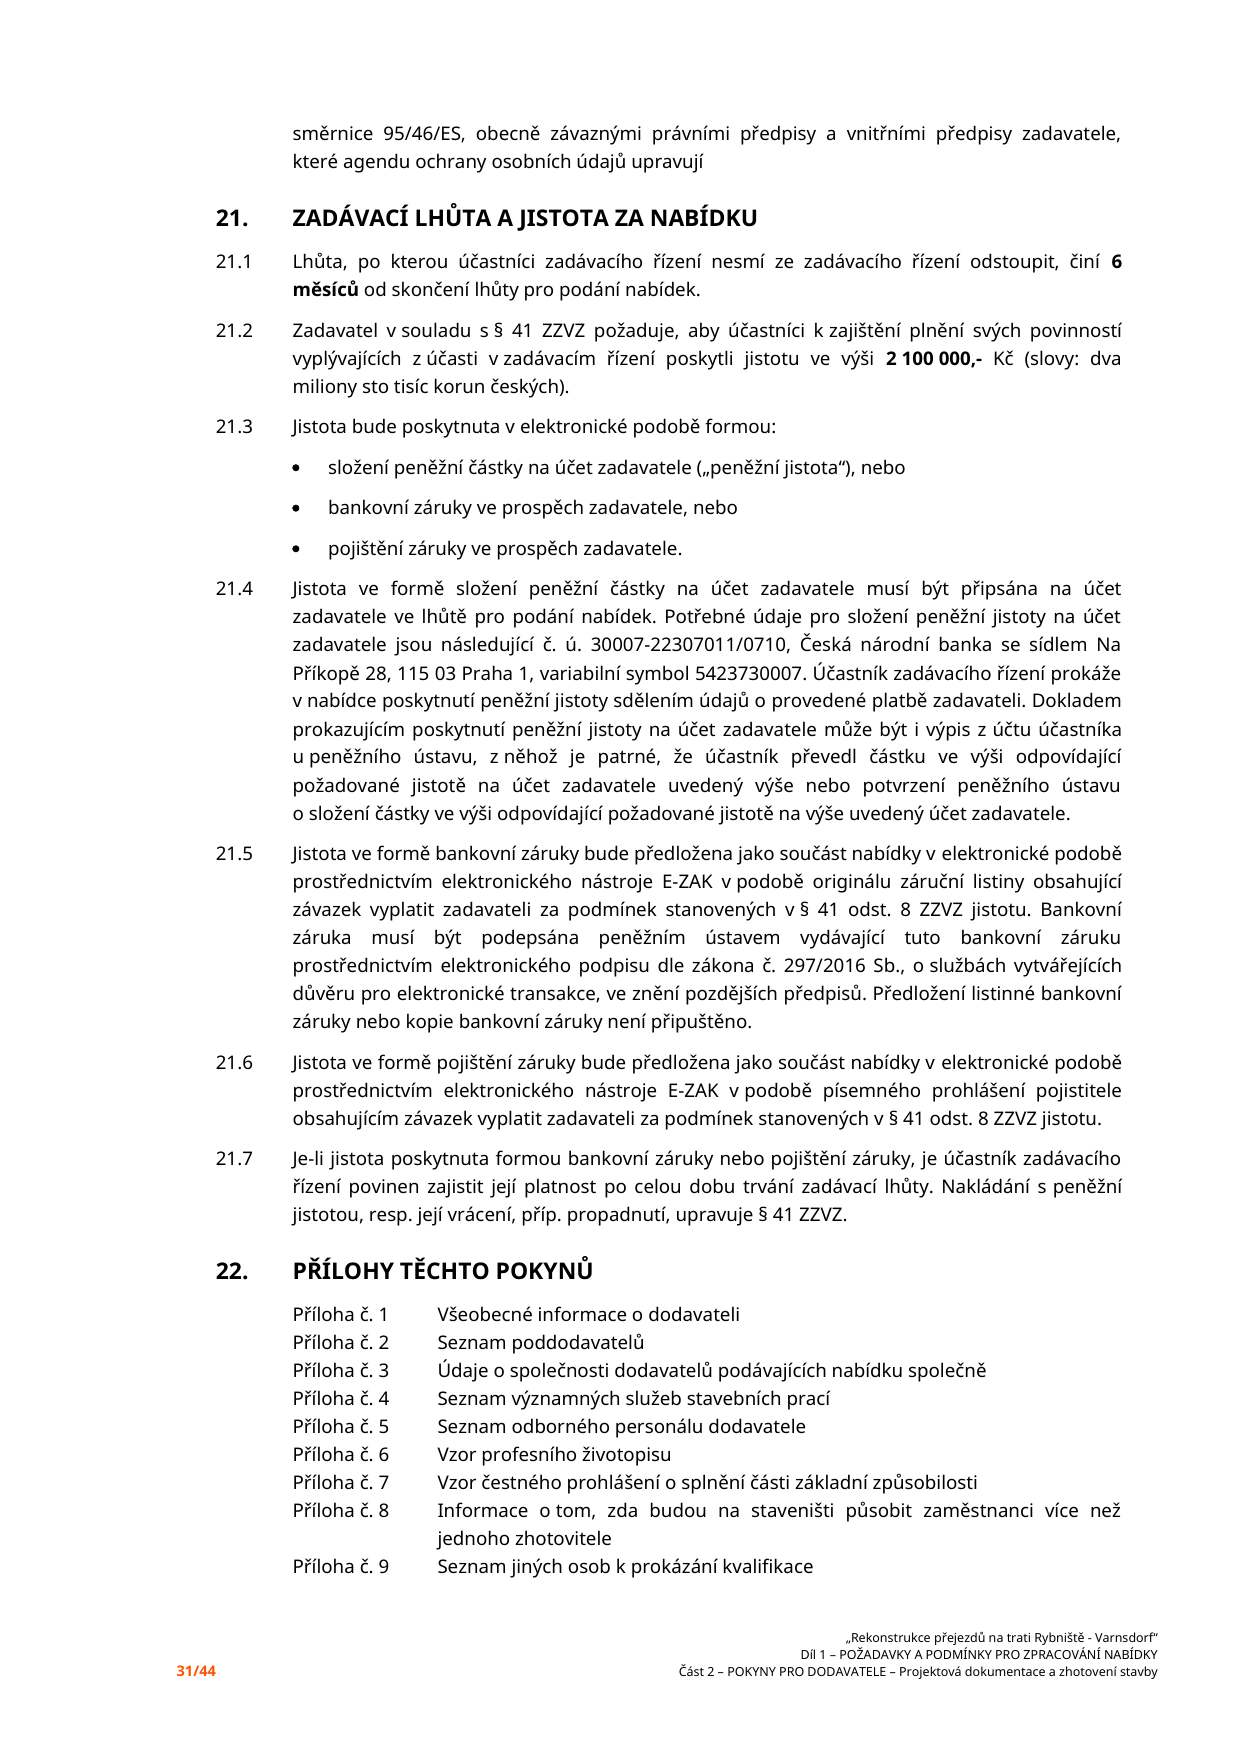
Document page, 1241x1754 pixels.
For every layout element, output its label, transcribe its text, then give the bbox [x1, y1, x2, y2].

text Příloha č. 9 Seznam jiných osob k prokázání kvalifikace [292, 1554, 1122, 1579]
text PŘÍLOHY TĚCHTO POKYNŮ [216, 1255, 1122, 1286]
text Příloha č. 5 Seznam odborného personálu dodavatele [292, 1414, 1122, 1439]
text Jistota ve formě bankovní záruky bude předložena jako součást nabídky v elektronické podobě prostřednictvím elektronického nástroje E-ZAK v podobě originálu záruční listiny obsahující závazek vyplatit zadavateli za podmínek stanovených v § 41 odst. 8 ZZVZ jistotu. Bankovní záruka musí být podepsána peněžním ústavem vydávající tuto bankovní záruku prostřednictvím elektronického podpisu dle zákona č. 297/2016 Sb., o službách vytvářejících důvěru pro elektronické transakce, ve znění pozdějších předpisů. Předložení listinné bankovní záruky nebo kopie bankovní záruky není připuštěno. [216, 840, 1122, 1034]
text pojištění záruky ve prospěch zadavatele. [292, 535, 1122, 561]
text Příloha č. 7 Vzor čestného prohlášení o splnění části základní způsobilosti [292, 1470, 1122, 1495]
text Příloha č. 8 Informace o tom, zda budou na staveništi působit zaměstnanci více než jednoho zhotovitele [292, 1498, 1122, 1551]
text Je-li jistota poskytnuta formou bankovní záruky nebo pojištění záruky, je účastník zadávacího řízení povinen zajistit její platnost po celou dobu trvání zadávací lhůty. Nakládání s peněžní jistotou, resp. její vrácení, příp. propadnutí, upravuje § 41 ZZVZ. [216, 1146, 1122, 1227]
text Jistota ve formě pojištění záruky bude předložena jako součást nabídky v elektronické podobě prostřednictvím elektronického nástroje E-ZAK v podobě písemného prohlášení pojistitele obsahujícím závazek vyplatit zadavateli za podmínek stanovených v § 41 odst. 8 ZZVZ jistotu. [216, 1049, 1122, 1131]
text Příloha č. 6 Vzor profesního životopisu [292, 1442, 1122, 1467]
text Lhůta, po kterou účastníci zadávacího řízení nesmí ze zadávacího řízení odstoupit, činí 6 měsíců od skončení lhůty pro podání nabídek. [216, 248, 1122, 302]
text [216, 121, 1122, 174]
text Příloha č. 3 Údaje o společnosti dodavatelů podávajících nabídku společně [292, 1358, 1122, 1383]
text Zadavatel v souladu s § 41 ZZVZ požaduje, aby účastníci k zajištění plnění svých povinností vyplývajících z účasti v zadávacím řízení poskytli jistotu ve výši 2 100 000,- Kč (slovy: dva miliony sto tisíc korun českých). [216, 317, 1122, 399]
text ZADÁVACÍ LHŮTA A JISTOTA ZA NABÍDKU [216, 202, 1122, 233]
text Jistota ve formě složení peněžní částky na účet zadavatele musí být připsána na účet zadavatele ve lhůtě pro podání nabídek. Potřebné údaje pro složení peněžní jistoty na účet zadavatele jsou následující č. ú. 30007-22307011/0710, Česká národní banka se sídlem Na Příkopě 28, 115 03 Praha 1, variabilní symbol 5423730007. Účastník zadávacího řízení prokáže v nabídce poskytnutí peněžní jistoty sdělením údajů o provedené platbě zadavateli. Dokladem prokazujícím poskytnutí peněžní jistoty na účet zadavatele může být i výpis z účtu účastníka u peněžního ústavu, z něhož je patrné, že účastník převedl částku ve výši odpovídající požadované jistotě na účet zadavatele uvedený výše nebo potvrzení peněžního ústavu o složení částky ve výši odpovídající požadované jistotě na výše uvedený účet zadavatele. [216, 576, 1122, 825]
text Jistota bude poskytnuta v elektronické podobě formou: [216, 414, 1122, 439]
text složení peněžní částky na účet zadavatele („peněžní jistota“), nebo [292, 454, 1122, 480]
text Příloha č. 2 Seznam poddodavatelů [292, 1329, 1122, 1355]
text Příloha č. 1 Všeobecné informace o dodavateli [292, 1302, 1122, 1327]
text bankovní záruky ve prospěch zadavatele, nebo [292, 495, 1122, 520]
text Příloha č. 4 Seznam významných služeb stavebních prací [292, 1386, 1122, 1411]
